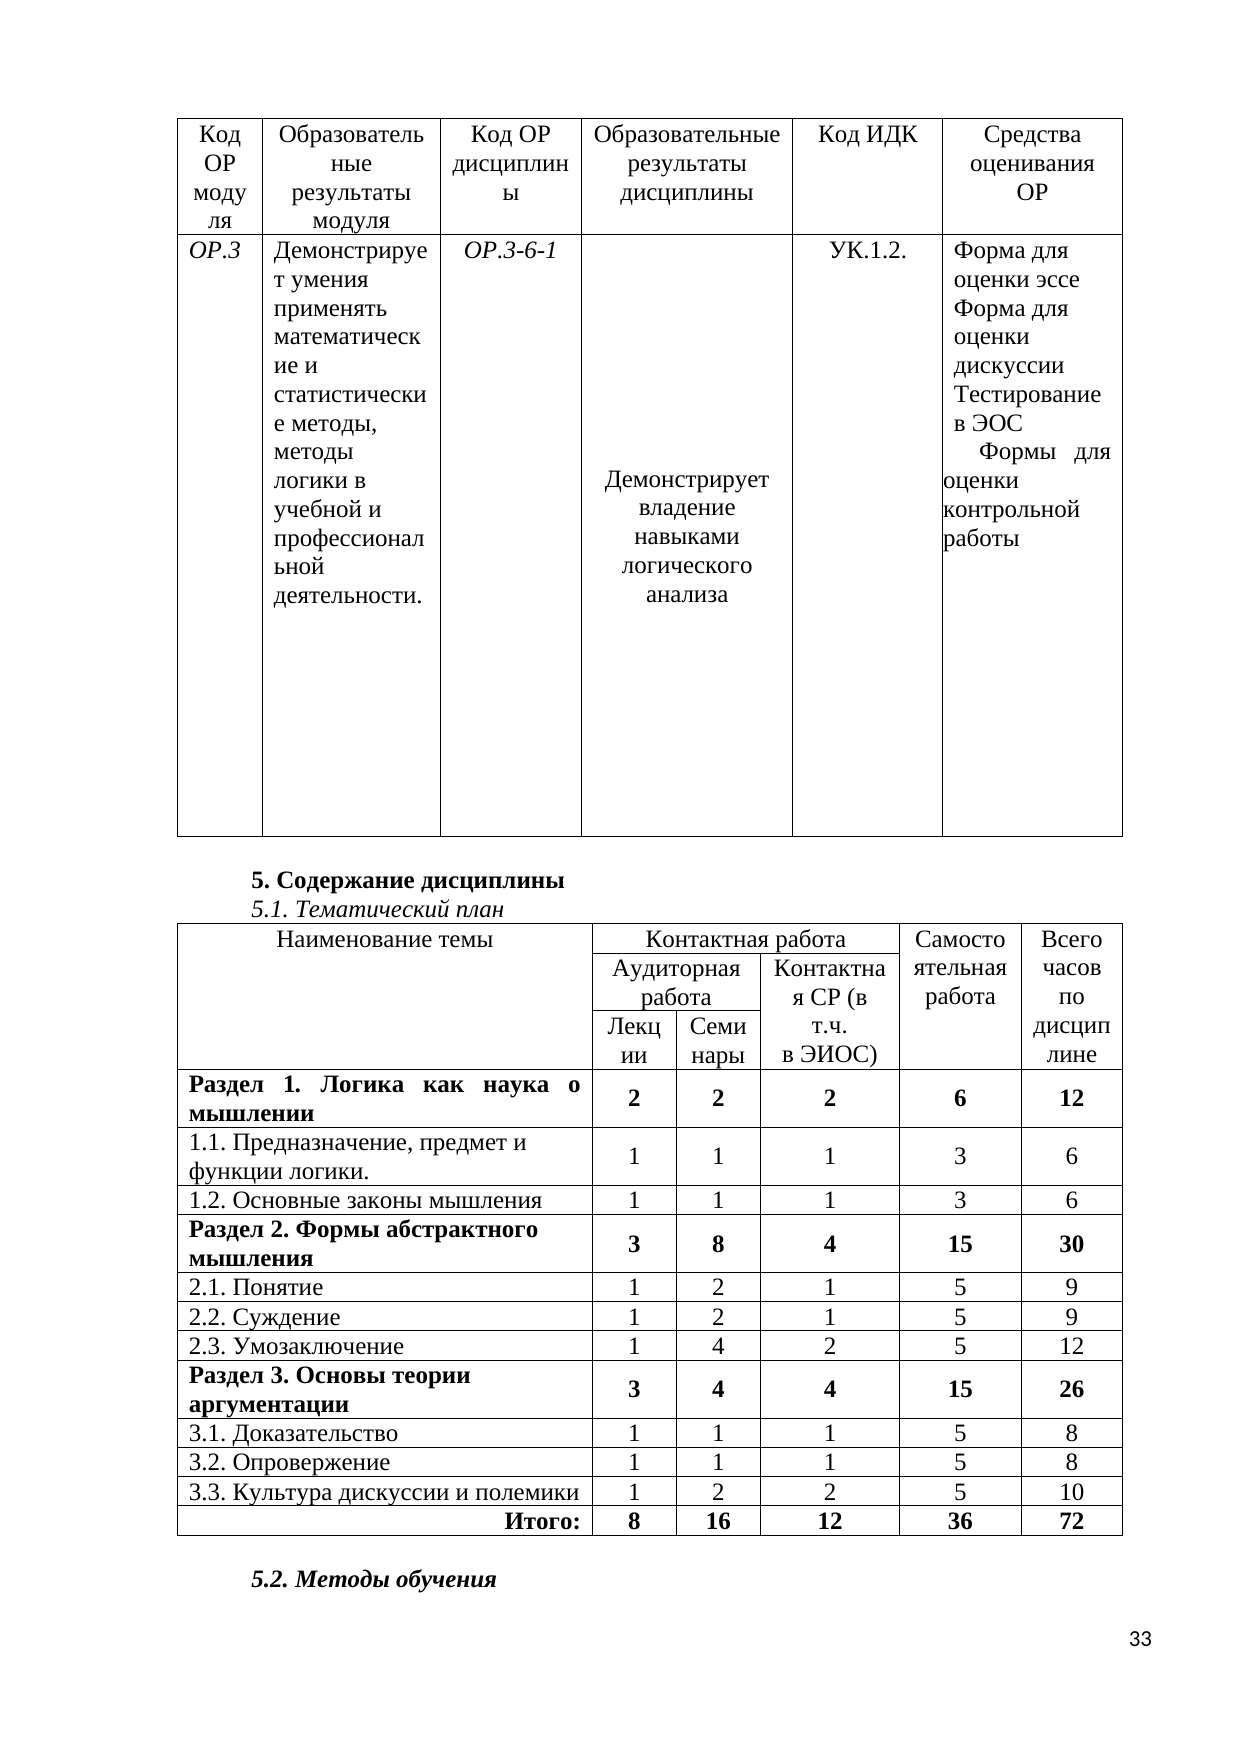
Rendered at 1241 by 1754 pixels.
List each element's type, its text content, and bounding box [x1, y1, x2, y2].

table_cell 4 [677, 1331, 760, 1359]
table_cell 5 [900, 1448, 1021, 1476]
table_cell 1 [677, 1419, 760, 1447]
table_cell 1 [593, 1331, 676, 1359]
table_cell 5 [900, 1302, 1021, 1330]
table_cell 1 [677, 1128, 760, 1184]
table_cell 5 [900, 1331, 1021, 1359]
table_cell 8 [593, 1506, 676, 1535]
table_cell 1 [761, 1128, 899, 1184]
table_cell 3 [900, 1128, 1021, 1184]
table_cell 8 [1022, 1419, 1122, 1447]
table_header Код ОР дисциплины [441, 119, 581, 234]
table_cell 8 [1022, 1448, 1122, 1476]
table_cell 1 [593, 1448, 676, 1476]
table_cell 3.3. Культура дискуссии и полемики [178, 1477, 592, 1505]
table_cell 3.1. Доказательство [178, 1419, 592, 1447]
table_header Самостоятельная работа [900, 924, 1021, 1068]
table_cell 1 [593, 1302, 676, 1330]
text 5.1. Тематический план [177, 894, 1152, 923]
table_cell 36 [900, 1506, 1021, 1535]
table_header Код ИДК [793, 119, 942, 234]
table_cell Раздел 1. Логика как наука о мышлении [178, 1070, 592, 1126]
table_header Контактная работа [593, 924, 899, 952]
table_cell 1 [593, 1273, 676, 1301]
table_cell 1 [593, 1128, 676, 1184]
table_cell 1 [593, 1477, 676, 1505]
table_cell 2 [677, 1477, 760, 1505]
table_header Образовательные результаты дисциплины [582, 119, 792, 234]
table_header Средства оценивания ОР [943, 119, 1122, 234]
table_cell 2 [677, 1070, 760, 1126]
table_cell 10 [1022, 1477, 1122, 1505]
table_cell 2 [677, 1273, 760, 1301]
table_cell 12 [1022, 1070, 1122, 1126]
table_cell 2 [593, 1070, 676, 1126]
table_cell Лекции [593, 1011, 676, 1068]
table_cell 3 [900, 1186, 1021, 1214]
table_header Код ОР модуля [178, 119, 262, 234]
table_cell Демонстрирует умения применять математические и статистические методы, методы логики в учебной и профессиональной деятельности. [263, 235, 440, 836]
table_cell Раздел 3. Основы теории аргументации [178, 1361, 592, 1418]
table_cell 4 [677, 1361, 760, 1418]
table_cell 1 [761, 1448, 899, 1476]
table_cell 1 [761, 1419, 899, 1447]
table_cell 2 [761, 1070, 899, 1126]
table_cell 2 [761, 1477, 899, 1505]
text 5. Содержание дисциплины [177, 866, 1152, 894]
table_cell 4 [761, 1215, 899, 1272]
table_cell 30 [1022, 1215, 1122, 1272]
table_cell 9 [1022, 1302, 1122, 1330]
table_cell 8 [677, 1215, 760, 1272]
table_cell Семинары [677, 1011, 760, 1068]
table_cell 3 [593, 1215, 676, 1272]
table_cell 5 [900, 1419, 1021, 1447]
table_cell 3.2. Опровержение [178, 1448, 592, 1476]
table_cell ОР.3 [178, 235, 262, 836]
table_cell 12 [761, 1506, 899, 1535]
table_cell 9 [1022, 1273, 1122, 1301]
table_cell 2.1. Понятие [178, 1273, 592, 1301]
table_cell Итого: [178, 1506, 592, 1535]
table_cell 5 [900, 1273, 1021, 1301]
table_header Всего часов по дисциплине [1022, 924, 1122, 1068]
table_cell 72 [1022, 1506, 1122, 1535]
table_cell 4 [761, 1361, 899, 1418]
table_cell УК.1.2. [793, 235, 942, 836]
table_cell 15 [900, 1215, 1021, 1272]
table_cell 16 [677, 1506, 760, 1535]
table_cell 6 [1022, 1186, 1122, 1214]
table_cell 2 [761, 1331, 899, 1359]
table_cell 12 [1022, 1331, 1122, 1359]
table_cell 1.1. Предназначение, предмет и функции логики. [178, 1128, 592, 1184]
table_cell 2 [677, 1302, 760, 1330]
table_cell 3 [593, 1361, 676, 1418]
table_cell Демонстрирует владение навыками логического анализа [582, 235, 792, 836]
table_cell 1 [761, 1302, 899, 1330]
table_cell ОР.3-6-1 [441, 235, 581, 836]
table_header Образовательные результаты модуля [263, 119, 440, 234]
table_cell 6 [900, 1070, 1021, 1126]
table_cell Раздел 2. Формы абстрактного мышления [178, 1215, 592, 1272]
table_cell 26 [1022, 1361, 1122, 1418]
table_cell 1 [677, 1448, 760, 1476]
table_cell 2.2. Суждение [178, 1302, 592, 1330]
table_cell Аудиторная работа [593, 954, 760, 1010]
table_cell 1.2. Основные законы мышления [178, 1186, 592, 1214]
table_cell 1 [593, 1419, 676, 1447]
text 5.2. Методы обучения [177, 1564, 1152, 1593]
table_cell 5 [900, 1477, 1021, 1505]
table_cell 6 [1022, 1128, 1122, 1184]
table_cell 15 [900, 1361, 1021, 1418]
table_header Наименование темы [178, 924, 592, 1068]
table_cell 2.3. Умозаключение [178, 1331, 592, 1359]
table_cell 1 [677, 1186, 760, 1214]
table_cell Контактная СР (в т.ч. в ЭИОС) [761, 954, 899, 1068]
table_cell 1 [761, 1273, 899, 1301]
table_cell Форма для оценки эссе Форма для оценки дискуссии Тестирование в ЭОС Формы для оценки контрольной работы [943, 235, 1122, 836]
table_cell 1 [593, 1186, 676, 1214]
table_cell 1 [761, 1186, 899, 1214]
